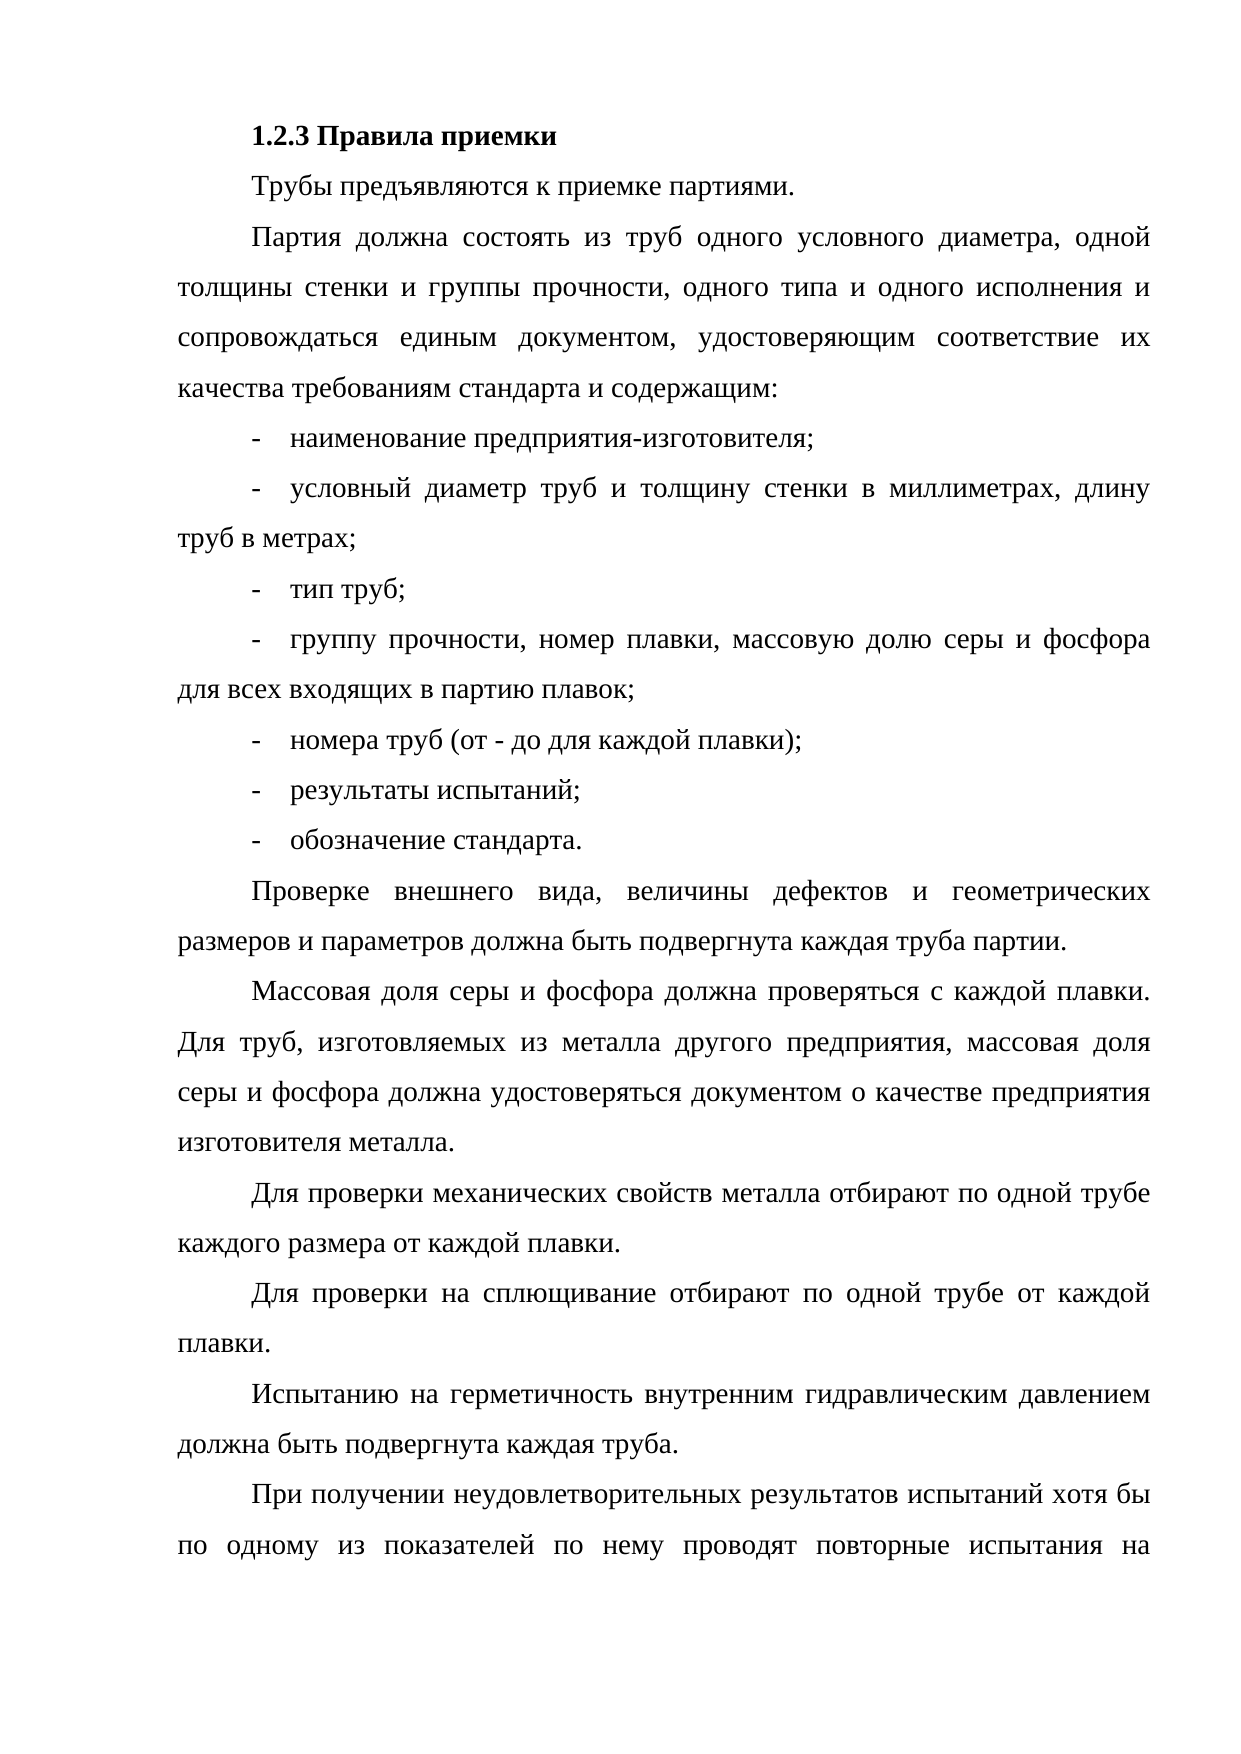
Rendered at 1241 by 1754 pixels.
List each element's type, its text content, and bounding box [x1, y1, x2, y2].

text Трубы предъявляются к приемке партиями. [177, 168, 1152, 202]
list наименование предприятия-изготовителя; [177, 420, 1152, 453]
text Партия должна состоять из труб одного условного диаметра, одной толщины стенки и группы прочности, одного типа и одного исполнения и сопровождаться единым документом, удостоверяющим соответствие их качества требованиям стандарта и содержащим: [177, 219, 1152, 403]
text 1.2.3 Правила приемки [177, 118, 1152, 152]
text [177, 1477, 1152, 1560]
list тип труб; [177, 571, 1152, 604]
text Для проверки на сплющивание отбирают по одной трубе от каждой плавки. [177, 1275, 1152, 1359]
list группу прочности, номер плавки, массовую долю серы и фосфора для всех входящих в партию плавок; [177, 621, 1152, 705]
text Для проверки механических свойств металла отбирают по одной трубе каждого размера от каждой плавки. [177, 1175, 1152, 1258]
list результаты испытаний; [177, 772, 1152, 806]
text Проверке внешнего вида, величины дефектов и геометрических размеров и параметров должна быть подвергнута каждая труба партии. [177, 873, 1152, 957]
list обозначение стандарта. [177, 822, 1152, 856]
text Массовая доля серы и фосфора должна проверяться с каждой плавки. Для труб, изготовляемых из металла другого предприятия, массовая доля серы и фосфора должна удостоверяться документом о качестве предприятия изготовителя металла. [177, 973, 1152, 1158]
text Испытанию на герметичность внутренним гидравлическим давлением должна быть подвергнута каждая труба. [177, 1376, 1152, 1460]
list условный диаметр труб и толщину стенки в миллиметрах, длину труб в метрах; [177, 470, 1152, 554]
list номера труб (от - до для каждой плавки); [177, 722, 1152, 755]
